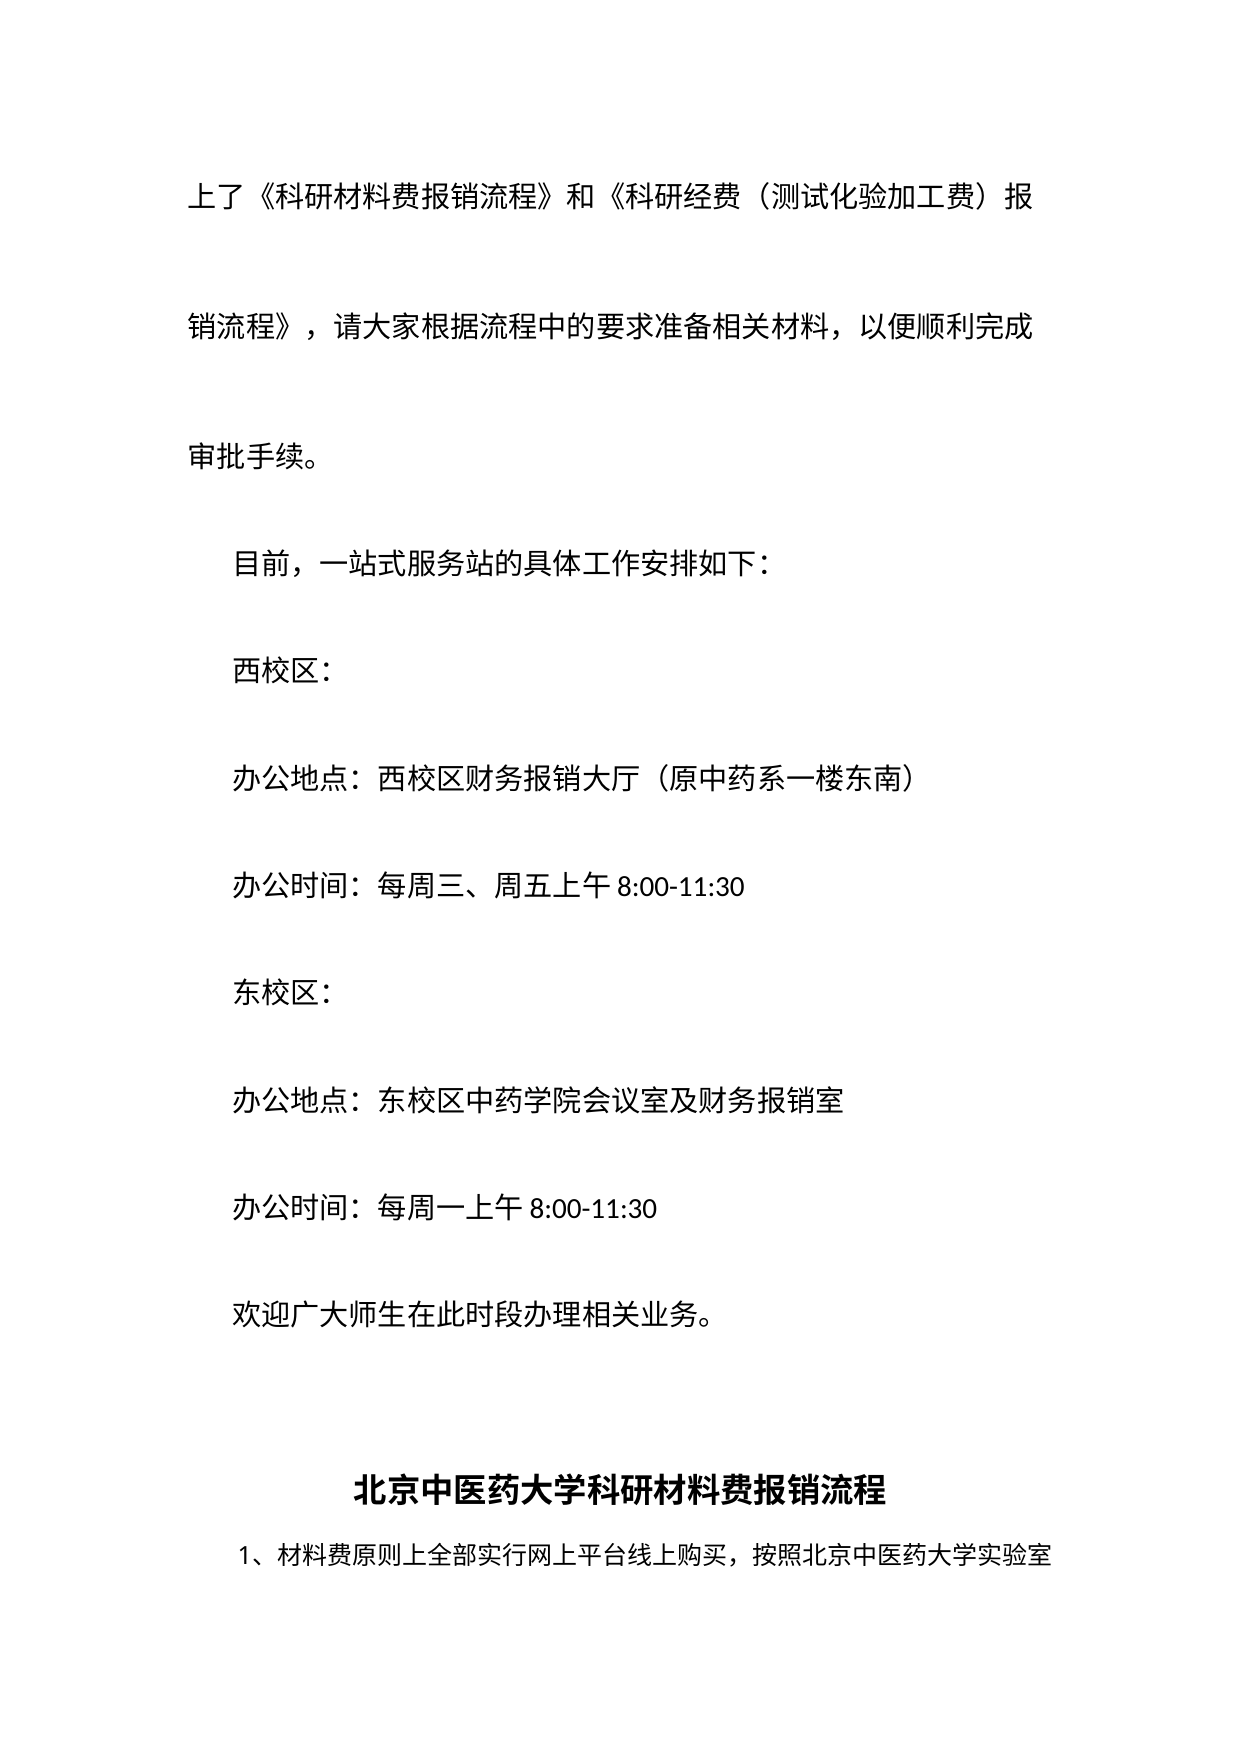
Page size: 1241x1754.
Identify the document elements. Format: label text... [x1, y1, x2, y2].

text 办公地点：东校区中药学院会议室及财务报销室 [187, 1066, 1053, 1131]
text 办公时间：每周三、周五上午8:00-11:30 [187, 851, 1053, 916]
text 办公时间：每周一上午8:00-11:30 [187, 1173, 1053, 1238]
text 北京中医药大学科研材料费报销流程 [187, 1456, 1053, 1521]
text 办公地点：西校区财务报销大厅（原中药系一楼东南） [187, 744, 1053, 809]
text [187, 162, 1053, 487]
text 西校区： [187, 637, 1053, 702]
text 目前，一站式服务站的具体工作安排如下： [187, 529, 1053, 594]
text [187, 1521, 1053, 1586]
text 东校区： [187, 958, 1053, 1023]
text 欢迎广大师生在此时段办理相关业务。 [187, 1280, 1053, 1345]
